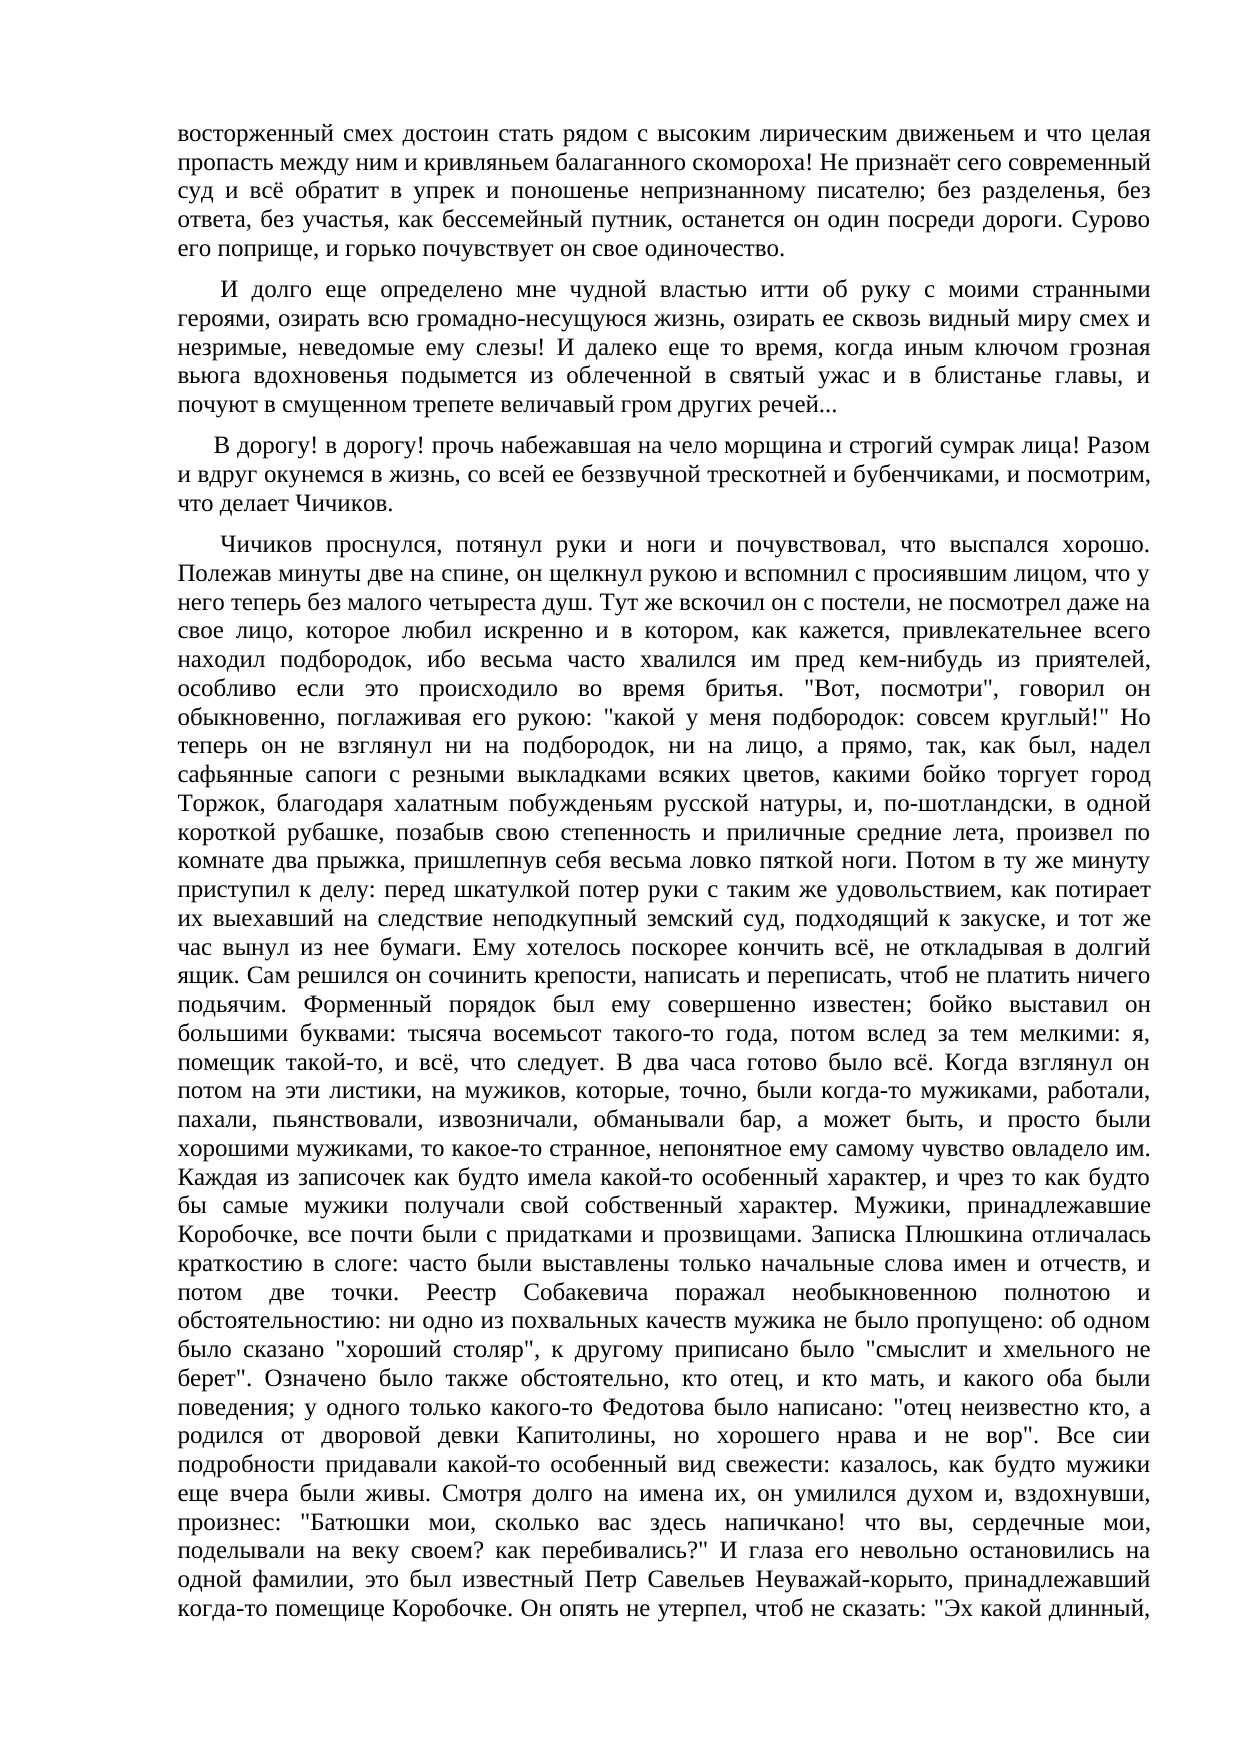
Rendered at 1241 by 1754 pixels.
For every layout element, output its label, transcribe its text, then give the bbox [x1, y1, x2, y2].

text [177, 529, 1152, 1622]
text В дорогу! в дорогу! прочь набежавшая на чело морщина и строгий сумрак лица! Разом и вдруг окунемся в жизнь, со всей ее беззвучной трескотней и бубенчиками, и посмотрим, что делает Чичиков. [177, 431, 1152, 517]
text И долго еще определено мне чудной властью итти об руку с моими странными героями, озирать всю громадно-несущуюся жизнь, озирать ее сквозь видный миру смех и незримые, неведомые ему слезы! И далеко еще то время, когда иным ключом грозная вьюга вдохновенья подымется из облеченной в святый ужас и в блистанье главы, и почуют в смущенном трепете величавый гром других речей... [177, 274, 1152, 418]
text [177, 118, 1152, 262]
